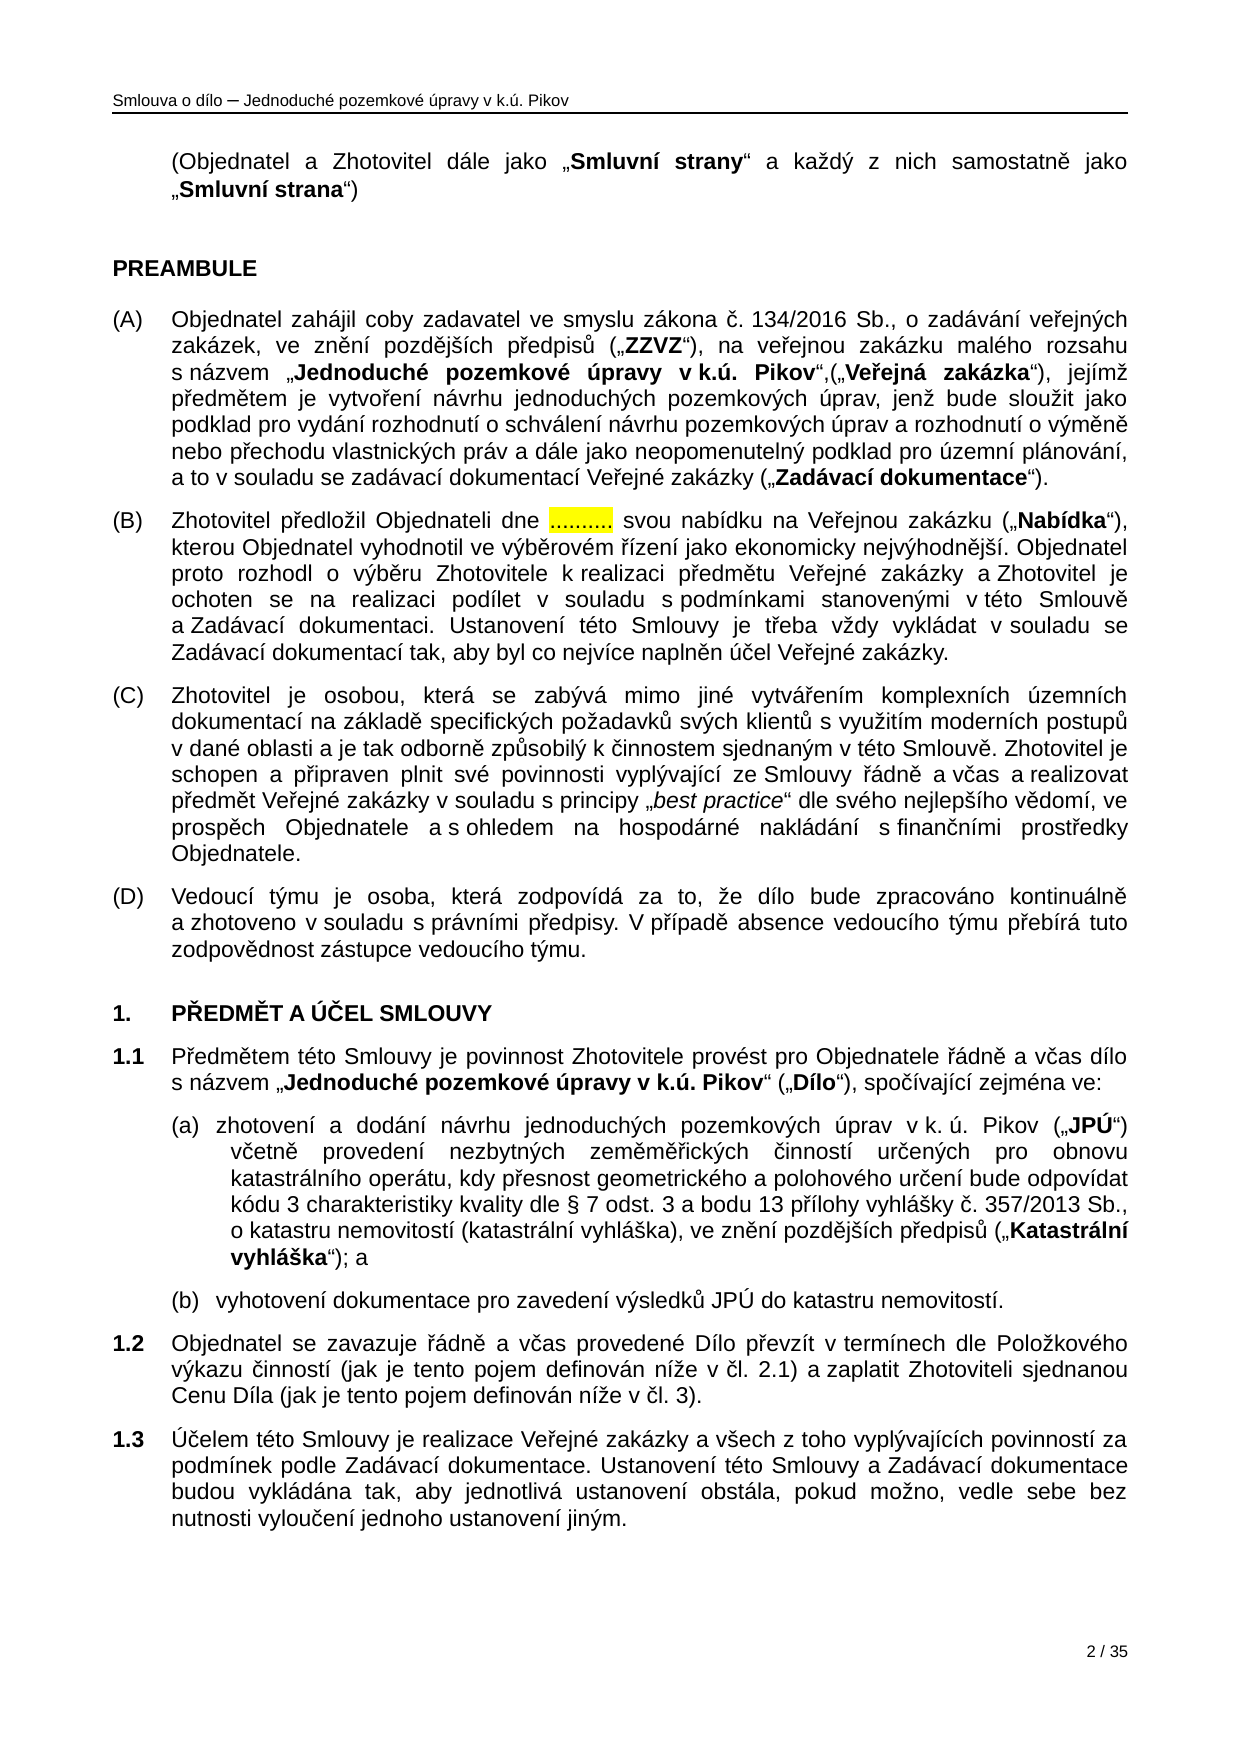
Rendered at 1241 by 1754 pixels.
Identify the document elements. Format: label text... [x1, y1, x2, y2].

text zhotovení a dodání návrhu jednoduchých pozemkových úprav v k. ú. Pikov („JPÚ“) včetně provedení nezbytných zeměměřických činností určených pro obnovu katastrálního operátu, kdy přesnost geometrického a polohového určení bude odpovídat kódu 3 charakteristiky kvality dle § 7 odst. 3 a bodu 13 přílohy vyhlášky č. 357/2013 Sb., o katastru nemovitostí (katastrální vyhláška), ve znění pozdějších předpisů („Katastrální vyhláška“); a [171, 1112, 1128, 1270]
subtitle Preambule [112, 254, 1128, 281]
text vyhotovení dokumentace pro zavedení výsledků JPÚ do katastru nemovitostí. [171, 1287, 1128, 1313]
text Objednatel se zavazuje řádně a včas provedené Dílo převzít v termínech dle Položkového výkazu činností (jak je tento pojem definován níže v čl. 2.1) a zaplatit Zhotoviteli sjednanou Cenu Díla (jak je tento pojem definován níže v čl. 3). [112, 1330, 1128, 1409]
text Předmět a účel smlouvy [112, 999, 1128, 1026]
text (Objednatel a Zhotovitel dále jako „Smluvní strany“ a každý z nich samostatně jako „Smluvní strana“) [171, 148, 1128, 202]
text Zhotovitel je osobou, která se zabývá mimo jiné vytvářením komplexních územních dokumentací na základě specifických požadavků svých klientů s využitím moderních postupů v dané oblasti a je tak odborně způsobilý k činnostem sjednaným v této Smlouvě. Zhotovitel je schopen a připraven plnit své povinnosti vyplývající ze Smlouvy řádně a včas a realizovat předmět Veřejné zakázky v souladu s principy „best practice“ dle svého nejlepšího vědomí, ve prospěch Objednatele a s ohledem na hospodárné nakládání s finančními prostředky Objednatele. [112, 682, 1128, 866]
text Zhotovitel předložil Objednateli dne .......... svou nabídku na Veřejnou zakázku („Nabídka“), kterou Objednatel vyhodnotil ve výběrovém řízení jako ekonomicky nejvýhodnější. Objednatel proto rozhodl o výběru Zhotovitele k realizaci předmětu Veřejné zakázky a Zhotovitel je ochoten se na realizaci podílet v souladu s podmínkami stanovenými v této Smlouvě a Zadávací dokumentaci. Ustanovení této Smlouvy je třeba vždy vykládat v souladu se Zadávací dokumentací tak, aby byl co nejvíce naplněn účel Veřejné zakázky. [112, 507, 1128, 665]
text Vedoucí týmu je osoba, která zodpovídá za to, že dílo bude zpracováno kontinuálně a zhotoveno v souladu s právními předpisy. V případě absence vedoucího týmu přebírá tuto zodpovědnost zástupce vedoucího týmu. [112, 883, 1128, 962]
text Objednatel zahájil coby zadavatel ve smyslu zákona č. 134/2016 Sb., o zadávání veřejných zakázek, ve znění pozdějších předpisů („ZZVZ“), na veřejnou zakázku malého rozsahu s názvem „Jednoduché pozemkové úpravy v k.ú. Pikov“,(„Veřejná zakázka“), jejímž předmětem je vytvoření návrhu jednoduchých pozemkových úprav, jenž bude sloužit jako podklad pro vydání rozhodnutí o schválení návrhu pozemkových úprav a rozhodnutí o výměně nebo přechodu vlastnických práv a dále jako neopomenutelný podklad pro územní plánování, a to v souladu se zadávací dokumentací Veřejné zakázky („Zadávací dokumentace“). [112, 306, 1128, 490]
text Účelem této Smlouvy je realizace Veřejné zakázky a všech z toho vyplývajících povinností za podmínek podle Zadávací dokumentace. Ustanovení této Smlouvy a Zadávací dokumentace budou vykládána tak, aby jednotlivá ustanovení obstála, pokud možno, vedle sebe bez nutnosti vyloučení jednoho ustanovení jiným. [112, 1426, 1128, 1531]
text Předmětem této Smlouvy je povinnost Zhotovitele provést pro Objednatele řádně a včas dílo s názvem „Jednoduché pozemkové úpravy v k.ú. Pikov“ („Dílo“), spočívající zejména ve: [112, 1043, 1128, 1095]
